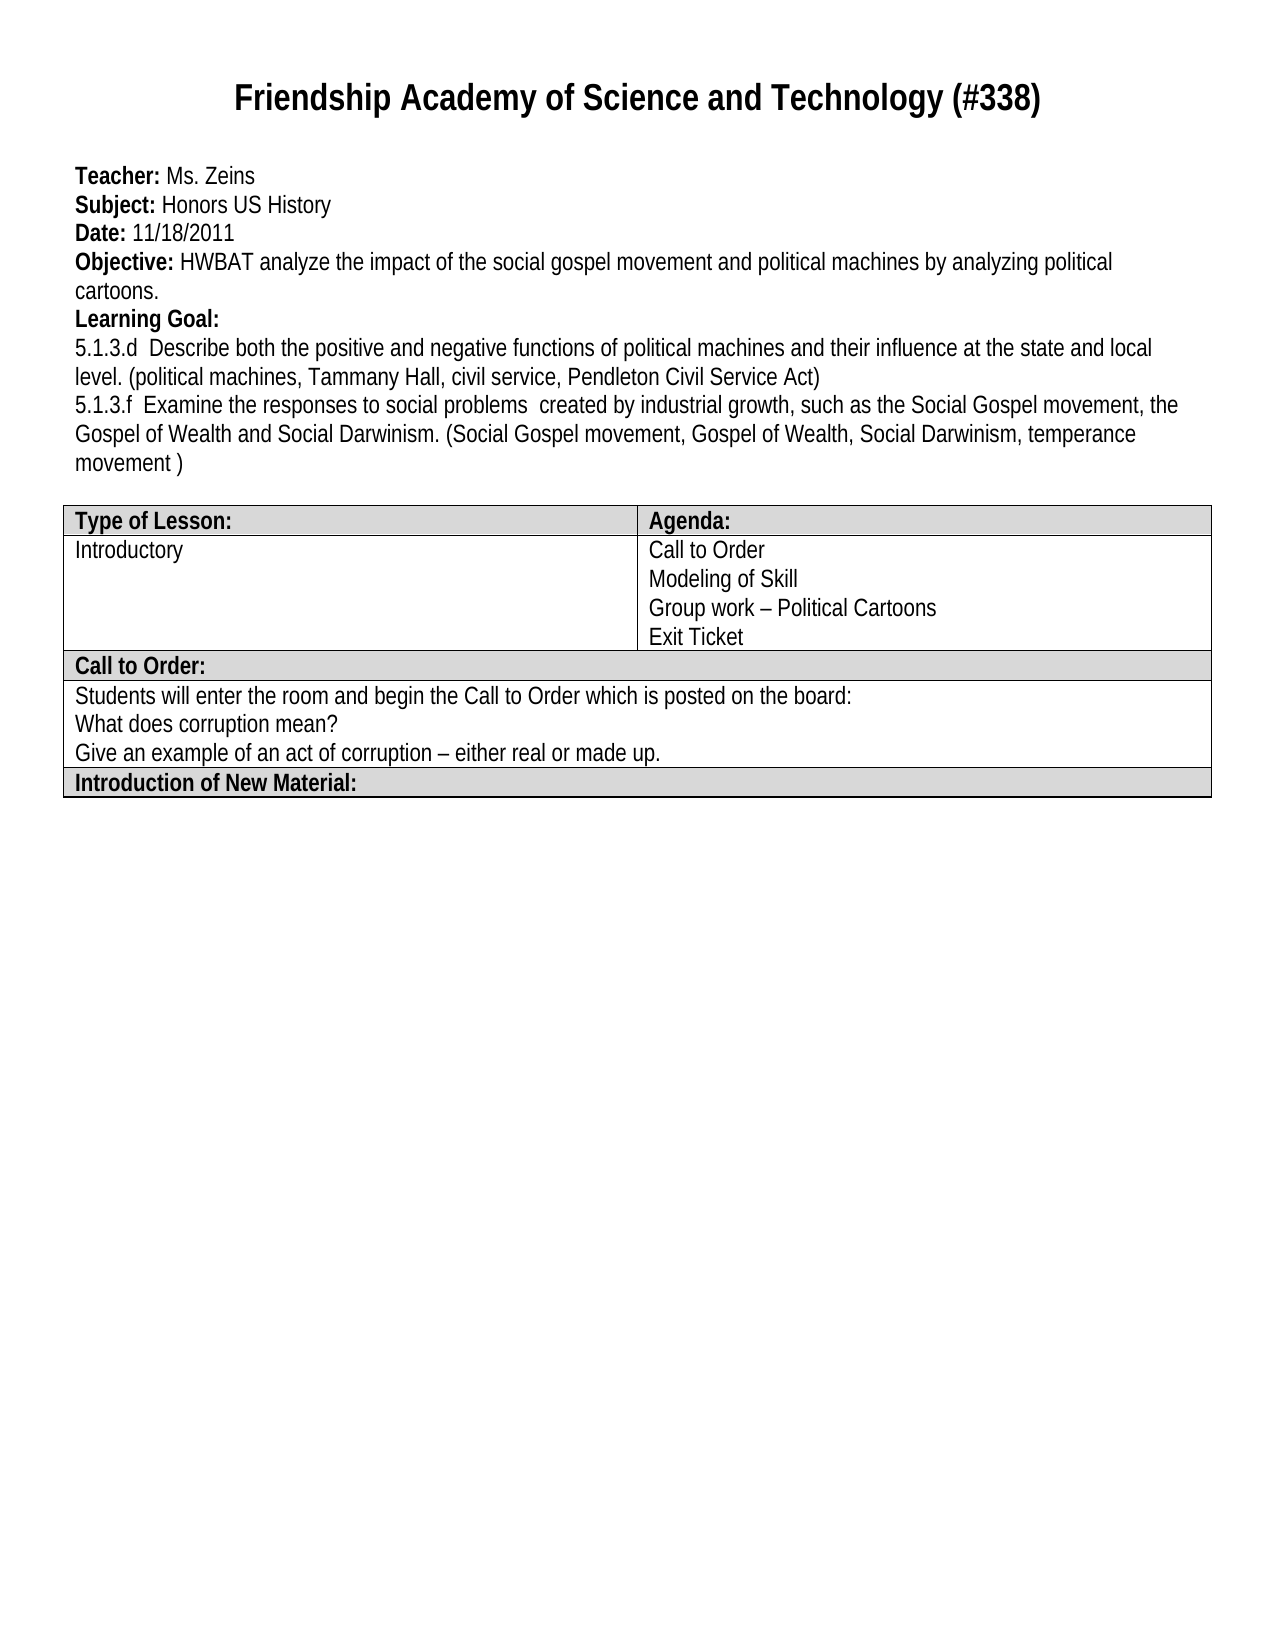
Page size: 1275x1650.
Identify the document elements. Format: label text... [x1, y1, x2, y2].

text Date: 11/18/2011 [75, 218, 1200, 247]
text Learning Goal: [75, 304, 1200, 333]
text Friendship Academy of Science and Technology (#338) [75, 75, 1200, 118]
table_cell Call to Order Modeling of Skill Group work – Political Cartoons Exit Ticket [638, 536, 1211, 650]
table_header Agenda: [638, 506, 1211, 534]
table_header Type of Lesson: [64, 506, 637, 534]
text Objective: HWBAT analyze the impact of the social gospel movement and political machines by analyzing political cartoons. [75, 247, 1200, 304]
table_cell Introductory [64, 536, 637, 650]
text Teacher: Ms. Zeins [75, 161, 1200, 190]
table_cell Introduction of New Material: [64, 768, 1211, 796]
text Subject: Honors US History [75, 190, 1200, 218]
text 5.1.3.f Examine the responses to social problems created by industrial growth, such as the Social Gospel movement, the Gospel of Wealth and Social Darwinism. (Social Gospel movement, Gospel of Wealth, Social Darwinism, temperance movement ) [75, 390, 1200, 476]
text 5.1.3.d Describe both the positive and negative functions of political machines and their influence at the state and local level. (political machines, Tammany Hall, civil service, Pendleton Civil Service Act) [75, 333, 1200, 390]
table_cell Students will enter the room and begin the Call to Order which is posted on the board: What does corruption mean? Give an example of an act of corruption – either real or made up. [64, 681, 1211, 767]
table_cell Call to Order: [64, 651, 1211, 680]
